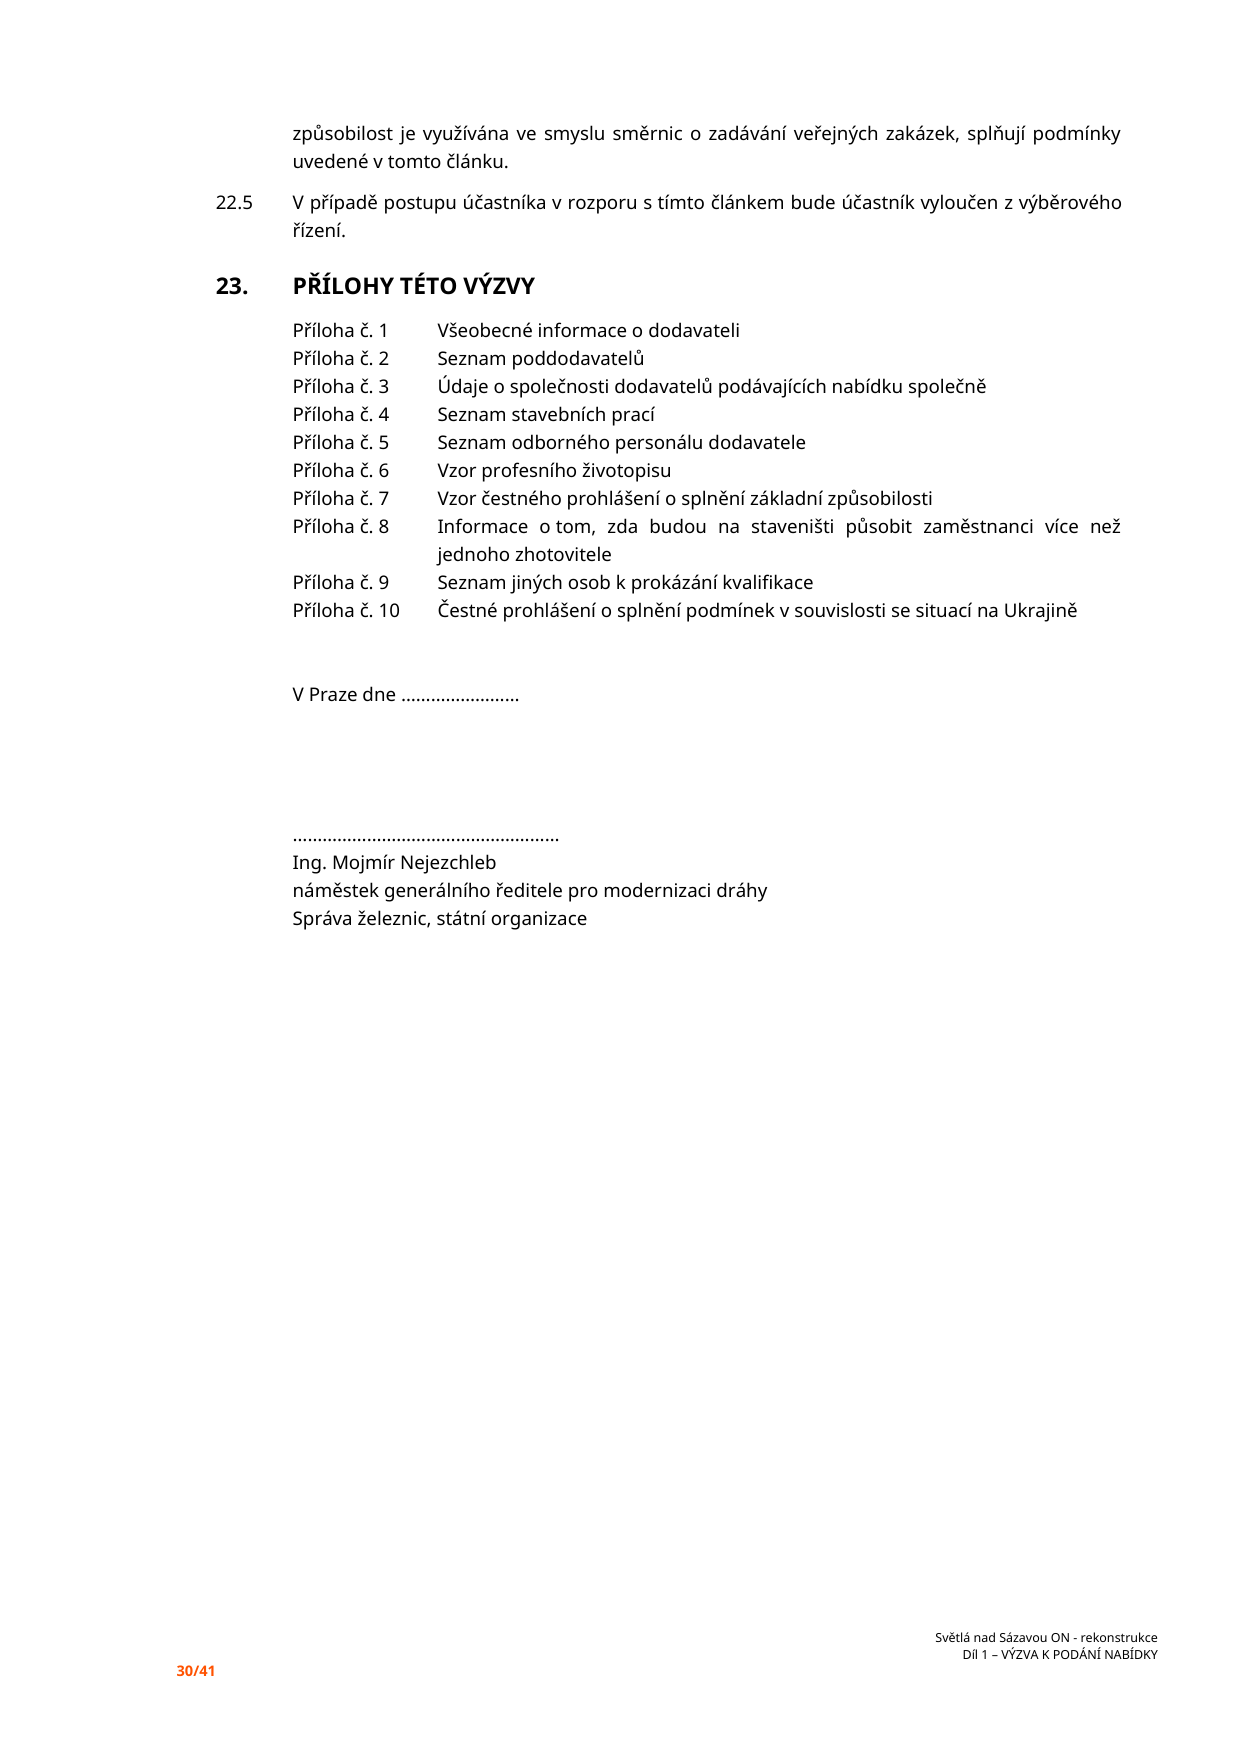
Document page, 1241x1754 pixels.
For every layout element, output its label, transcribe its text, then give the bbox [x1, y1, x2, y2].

text Příloha č. 4 Seznam stavebních prací [292, 401, 1122, 427]
text Příloha č. 5 Seznam odborného personálu dodavatele [292, 429, 1122, 455]
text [216, 121, 1122, 174]
text Příloha č. 1 Všeobecné informace o dodavateli [292, 317, 1122, 343]
text V Praze dne …………………… [292, 681, 1122, 707]
text Příloha č. 7 Vzor čestného prohlášení o splnění základní způsobilosti [292, 485, 1122, 511]
text Příloha č. 2 Seznam poddodavatelů [292, 345, 1122, 371]
text Příloha č. 9 Seznam jiných osob k prokázání kvalifikace [292, 569, 1122, 595]
text Správa železnic, státní organizace [292, 906, 1122, 931]
text PŘÍLOHY TÉTO VÝZVY [216, 270, 1122, 301]
text Příloha č. 10 Čestné prohlášení o splnění podmínek v souvislosti se situací na Ukrajině [292, 597, 1122, 623]
text V případě postupu účastníka v rozporu s tímto článkem bude účastník vyloučen z výběrového řízení. [216, 189, 1122, 243]
text náměstek generálního ředitele pro modernizaci dráhy [292, 877, 1122, 903]
text ……………………………………………… [292, 821, 1122, 847]
text Příloha č. 3 Údaje o společnosti dodavatelů podávajících nabídku společně [292, 373, 1122, 399]
text Příloha č. 8 Informace o tom, zda budou na staveništi působit zaměstnanci více než jednoho zhotovitele [292, 513, 1122, 567]
text Příloha č. 6 Vzor profesního životopisu [292, 457, 1122, 483]
text Ing. Mojmír Nejezchleb [292, 849, 1122, 875]
